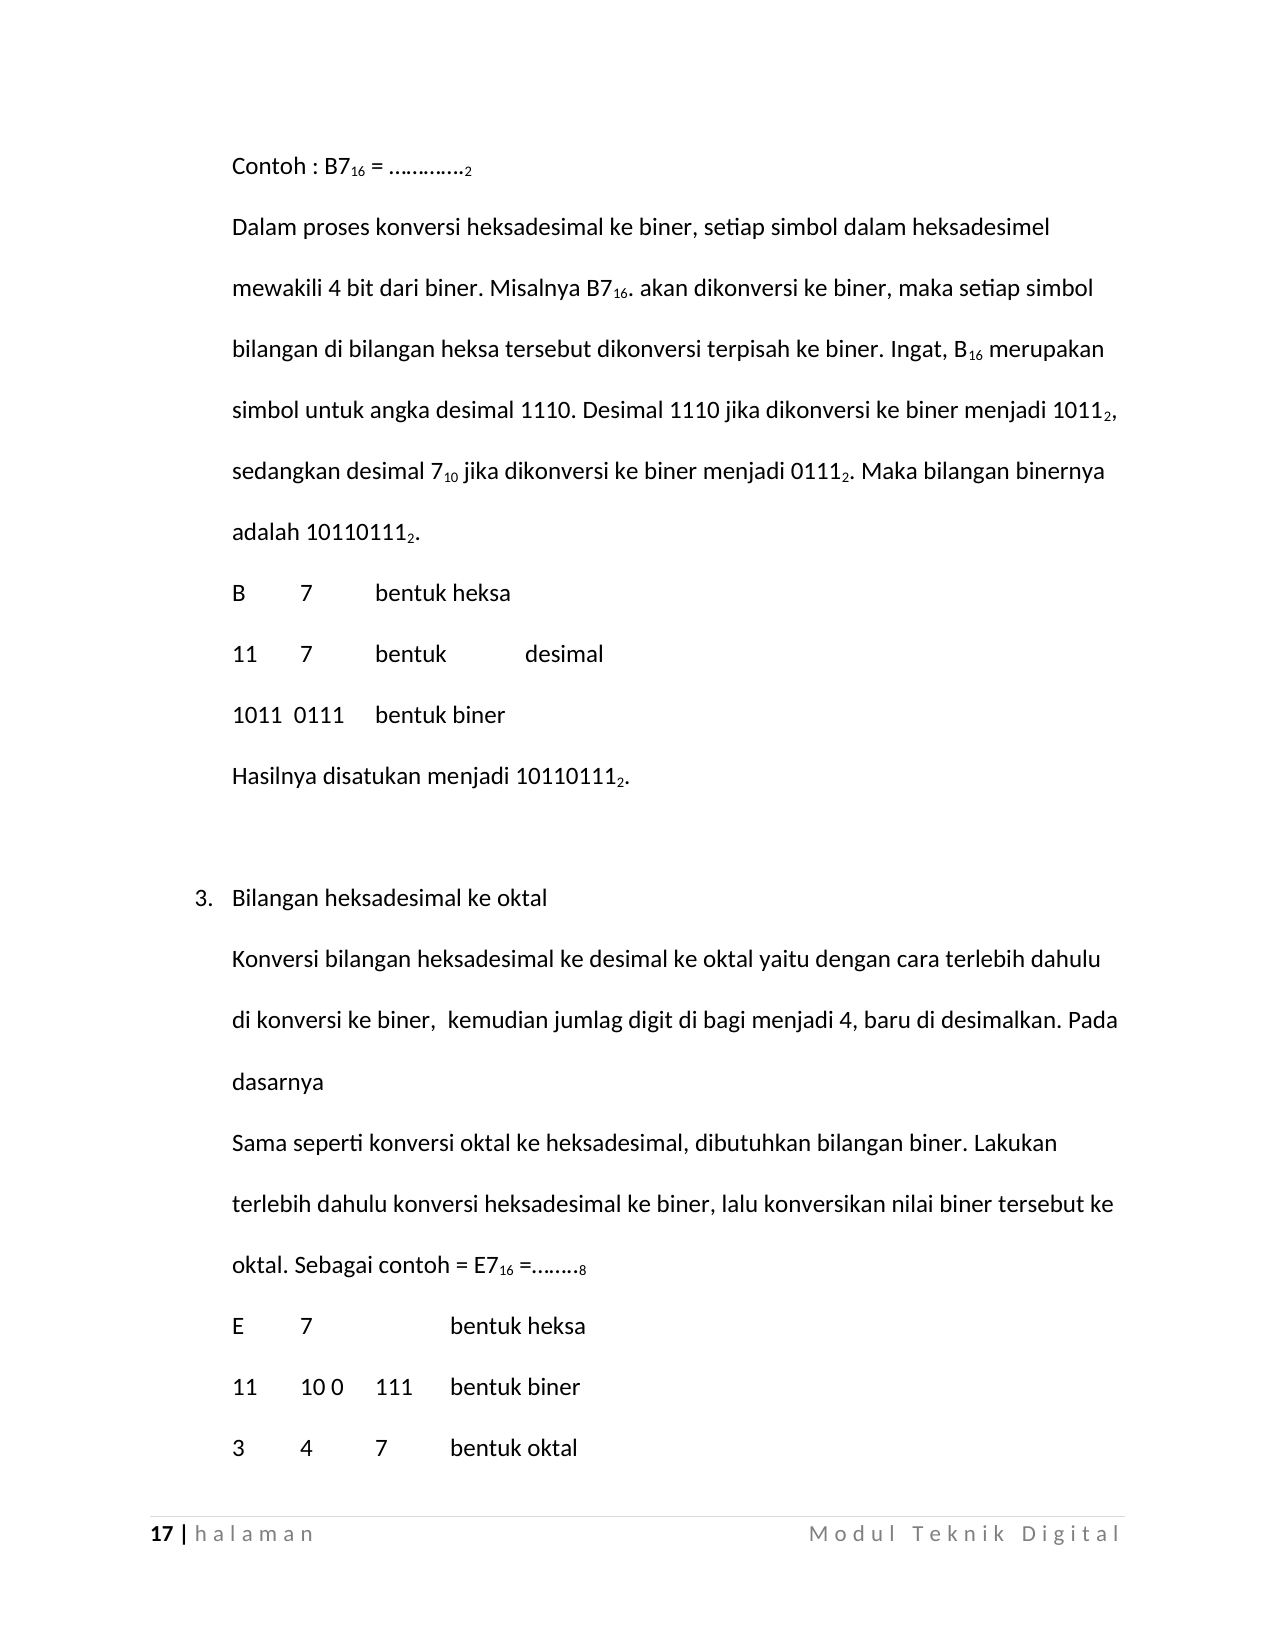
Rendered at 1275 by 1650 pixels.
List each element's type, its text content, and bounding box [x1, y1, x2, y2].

list Konversi bilangan heksadesimal ke desimal ke oktal yaitu dengan cara terlebih dahulu di konversi ke biner, kemudian jumlag digit di bagi menjadi 4, baru di desimalkan. Pada dasarnya [232, 943, 1125, 1096]
list Bilangan heksadesimal ke oktal [194, 882, 1125, 913]
list B 7 bentuk heksa 11 7 bentuk desimal 1011 0111 bentuk biner [232, 577, 1125, 730]
list Sama seperti konversi oktal ke heksadesimal, dibutuhkan bilangan biner. Lakukan terlebih dahulu konversi heksadesimal ke biner, lalu konversikan nilai biner tersebut ke oktal. Sebagai contoh = E716 =……..8 [232, 1127, 1125, 1279]
list E 7 bentuk heksa 11 10 0 111 bentuk biner 3 4 7 bentuk oktal [232, 1310, 1125, 1462]
list Contoh : B716 = ………….2 [232, 150, 1125, 181]
list Hasilnya disatukan menjadi 101101112. [232, 760, 1125, 791]
list Dalam proses konversi heksadesimal ke biner, setiap simbol dalam heksadesimel mewakili 4 bit dari biner. Misalnya B716. akan dikonversi ke biner, maka setiap simbol bilangan di bilangan heksa tersebut dikonversi terpisah ke biner. Ingat, B16 merupakan simbol untuk angka desimal 1110. Desimal 1110 jika dikonversi ke biner menjadi 10112, sedangkan desimal 710 jika dikonversi ke biner menjadi 01112. Maka bilangan binernya adalah 101101112. [232, 211, 1125, 547]
